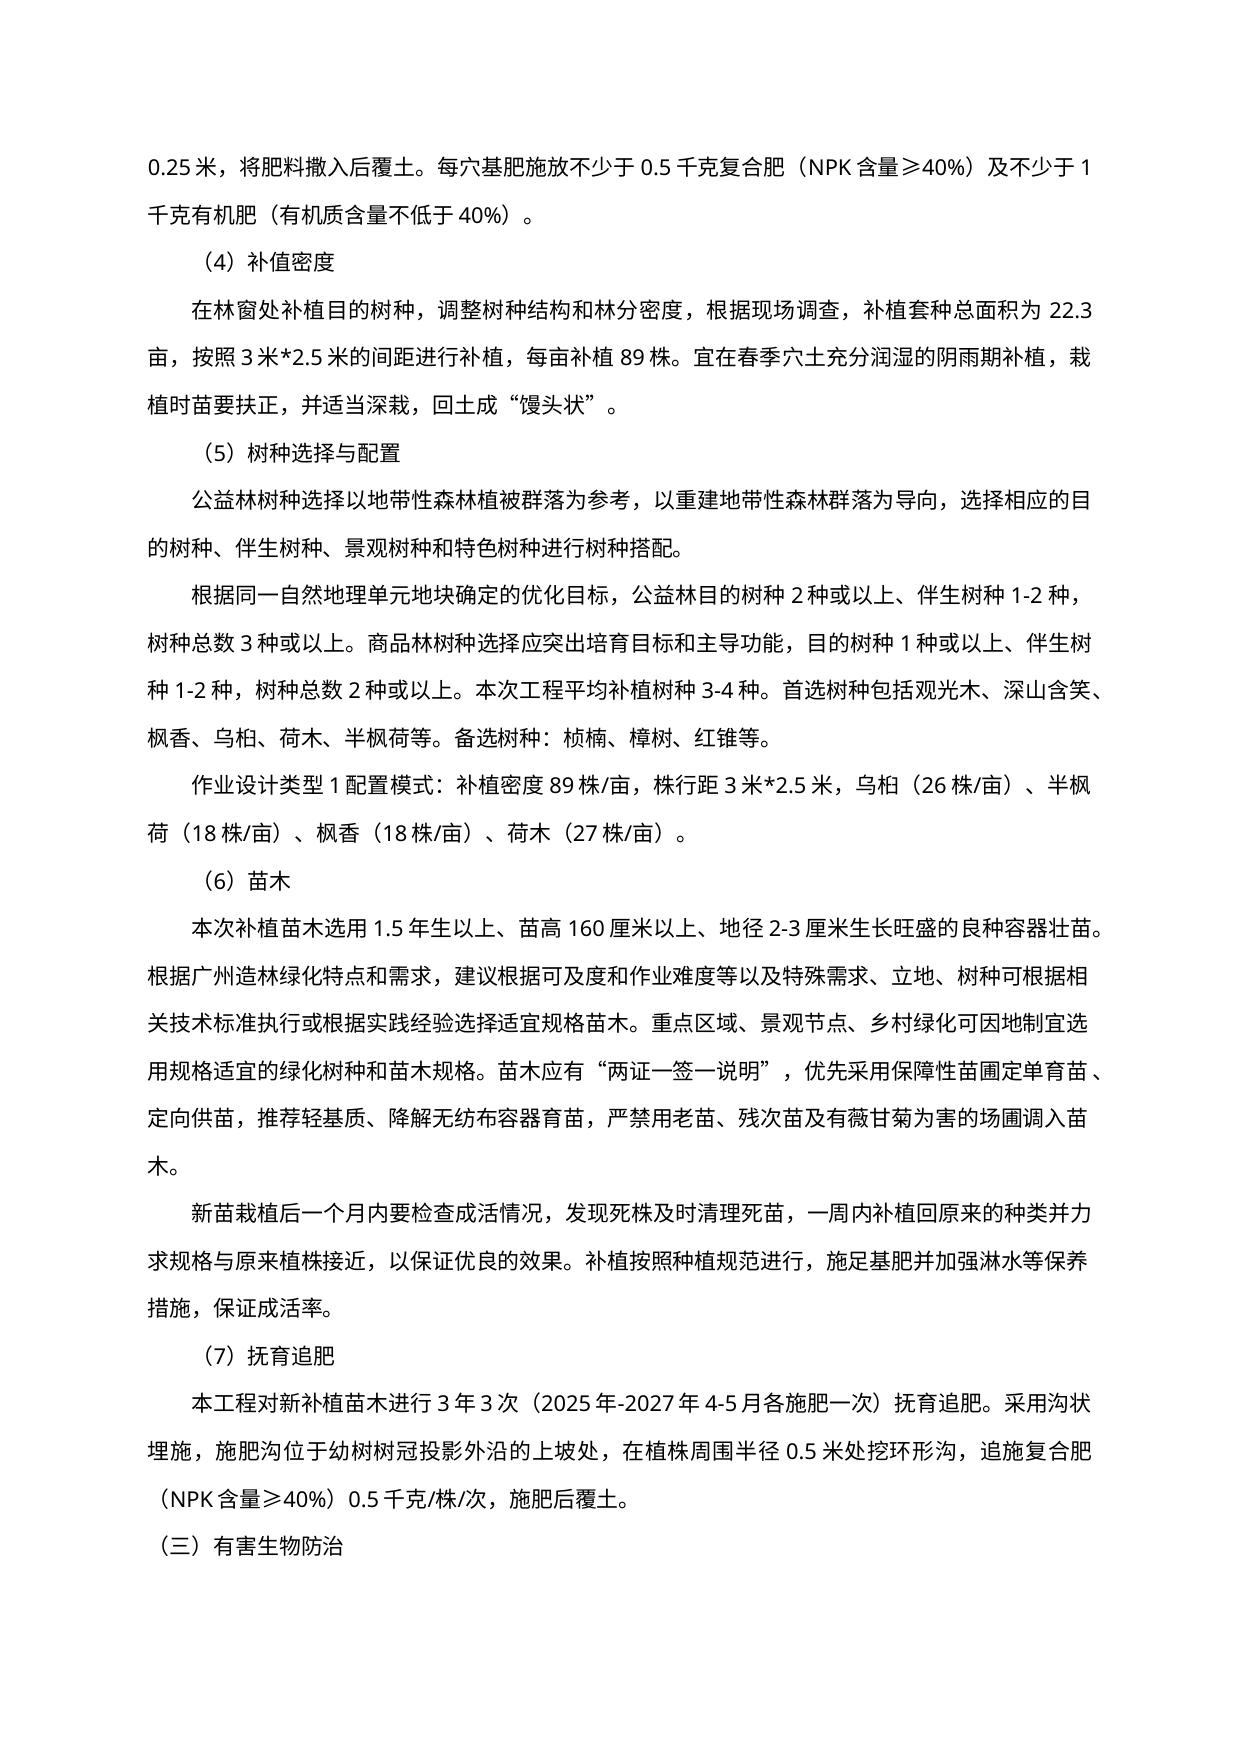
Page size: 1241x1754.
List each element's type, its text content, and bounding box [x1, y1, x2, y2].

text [148, 150, 1092, 229]
text 根据同一自然地理单元地块确定的优化目标，公益林目的树种2种或以上、伴生树种1-2 种，树种总数3种或以上。商品林树种选择应突出培育目标和主导功能，目的树种1种或以上、伴生树种1-2种，树种总数2种或以上。本次工程平均补植树种3-4种。首选树种包括观光木、深山含笑、枫香、乌桕、荷木、半枫荷等。备选树种：桢楠、樟树、红锥等。 [148, 578, 1092, 753]
text （4）补值密度 [148, 245, 1092, 277]
text 公益林树种选择以地带性森林植被群落为参考，以重建地带性森林群落为导向，选择相应的目的树种、伴生树种、景观树种和特色树种进行树种搭配。 [148, 483, 1092, 562]
text （5）树种选择与配置 [148, 436, 1092, 467]
text 作业设计类型1配置模式：补植密度89株/亩，株行距3米*2.5米，乌桕（26株/亩）、半枫荷（18株/亩）、枫香（18株/亩）、荷木（27株/亩）。 [148, 768, 1092, 848]
text 本工程对新补植苗木进行3年3次（2025年-2027年4-5月各施肥一次）抚育追肥。采用沟状埋施，施肥沟位于幼树树冠投影外沿的上坡处，在植株周围半径0.5米处挖环形沟，追施复合肥（NPK含量≥40%）0.5千克/株/次，施肥后覆土。 [148, 1386, 1092, 1513]
text 新苗栽植后一个月内要检查成活情况，发现死株及时清理死苗，一周内补植回原来的种类并力求规格与原来植株接近，以保证优良的效果。补植按照种植规范进行，施足基肥并加强淋水等保养措施，保证成活率。 [148, 1196, 1092, 1323]
text （7）抚育追肥 [148, 1339, 1092, 1371]
text （6）苗木 [148, 864, 1092, 895]
text 在林窗处补植目的树种，调整树种结构和林分密度，根据现场调查，补植套种总面积为22.3亩，按照3米*2.5米的间距进行补植，每亩补植89株。宜在春季穴土充分润湿的阴雨期补植，栽植时苗要扶正，并适当深栽，回土成“馒头状”。 [148, 293, 1092, 420]
text （三）有害生物防治 [148, 1529, 1092, 1561]
text 本次补植苗木选用1.5年生以上、苗高160厘米以上、地径2-3厘米生长旺盛的良种容器壮苗。根据广州造林绿化特点和需求，建议根据可及度和作业难度等以及特殊需求、立地、树种可根据相关技术标准执行或根据实践经验选择适宜规格苗木。重点区域、景观节点、乡村绿化可因地制宜选用规格适宜的绿化树种和苗木规格。苗木应有“两证一签一说明”，优先采用保障性苗圃定单育苗、定向供苗，推荐轻基质、降解无纺布容器育苗，严禁用老苗、残次苗及有薇甘菊为害的场圃调入苗木。 [148, 911, 1092, 1181]
